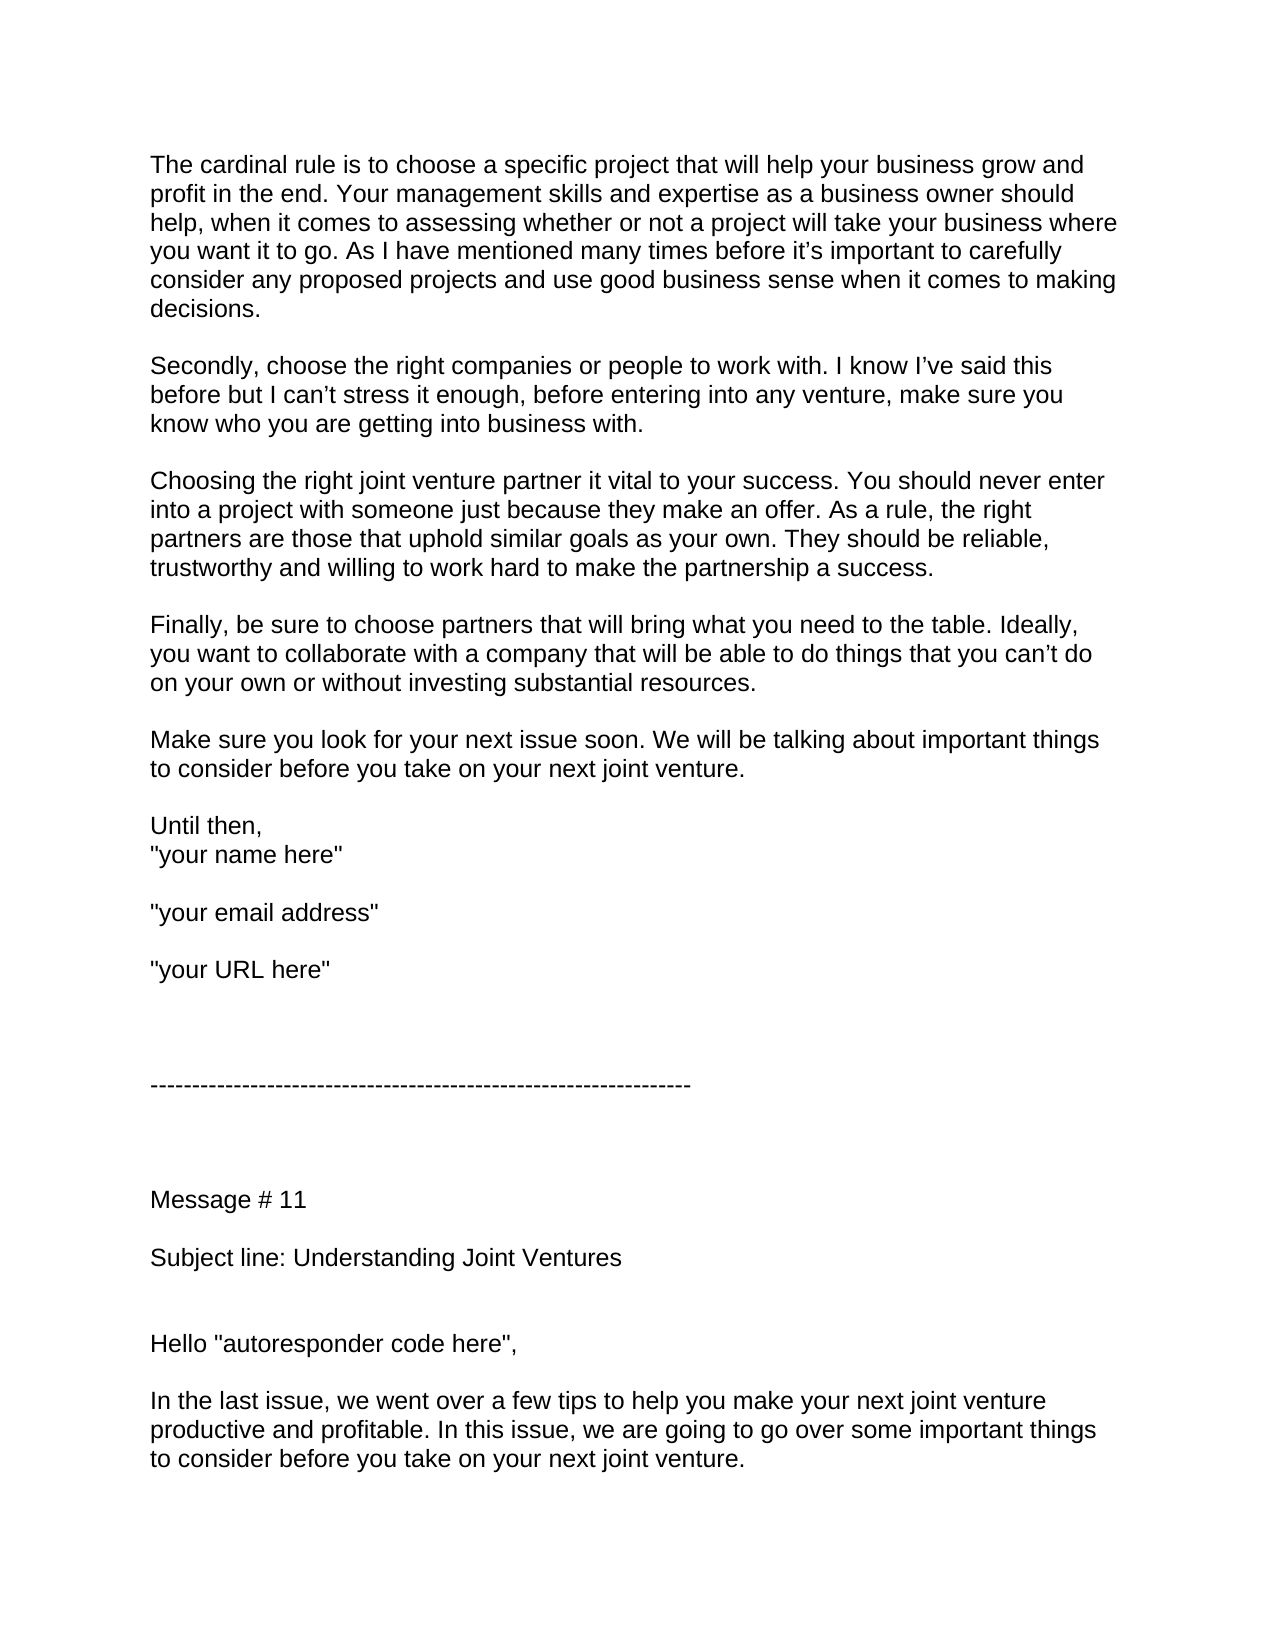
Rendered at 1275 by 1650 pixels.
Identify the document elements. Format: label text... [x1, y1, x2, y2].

text Secondly, choose the right companies or people to work with. I know I’ve said this before but I can’t stress it enough, before entering into any venture, make sure you know who you are getting into business with. [150, 351, 1125, 437]
text Subject line: Understanding Joint Ventures [150, 1242, 1125, 1271]
text In the last issue, we went over a few tips to help you make your next joint venture productive and profitable. In this issue, we are going to go over some important things to consider before you take on your next joint venture. [150, 1386, 1125, 1472]
text "your URL here" [150, 955, 1125, 984]
text Finally, be sure to choose partners that will bring what you need to the table. Ideally, you want to collaborate with a company that will be able to do things that you can’t do on your own or without investing substantial resources. [150, 610, 1125, 696]
text Until then, [150, 811, 1125, 840]
text Choosing the right joint venture partner it vital to your success. You should never enter into a project with someone just because they make an offer. As a rule, the right partners are those that uphold similar goals as your own. They should be reliable, trustworthy and willing to work hard to make the partnership a success. [150, 466, 1125, 581]
text Message # 11 [150, 1185, 1125, 1214]
text The cardinal rule is to choose a specific project that will help your business grow and profit in the end. Your management skills and expertise as a business owner should help, when it comes to assessing whether or not a project will take your business where you want it to go. As I have mentioned many times before it’s important to carefully consider any proposed projects and use good business sense when it comes to making decisions. [150, 150, 1125, 322]
text Make sure you look for your next issue soon. We will be talking about important things to consider before you take on your next joint venture. [150, 725, 1125, 782]
text Hello "autoresponder code here", [150, 1329, 1125, 1357]
text ----------------------------------------------------------------- [150, 1070, 1125, 1099]
text "your name here" [150, 840, 1125, 869]
text "your email address" [150, 897, 1125, 926]
